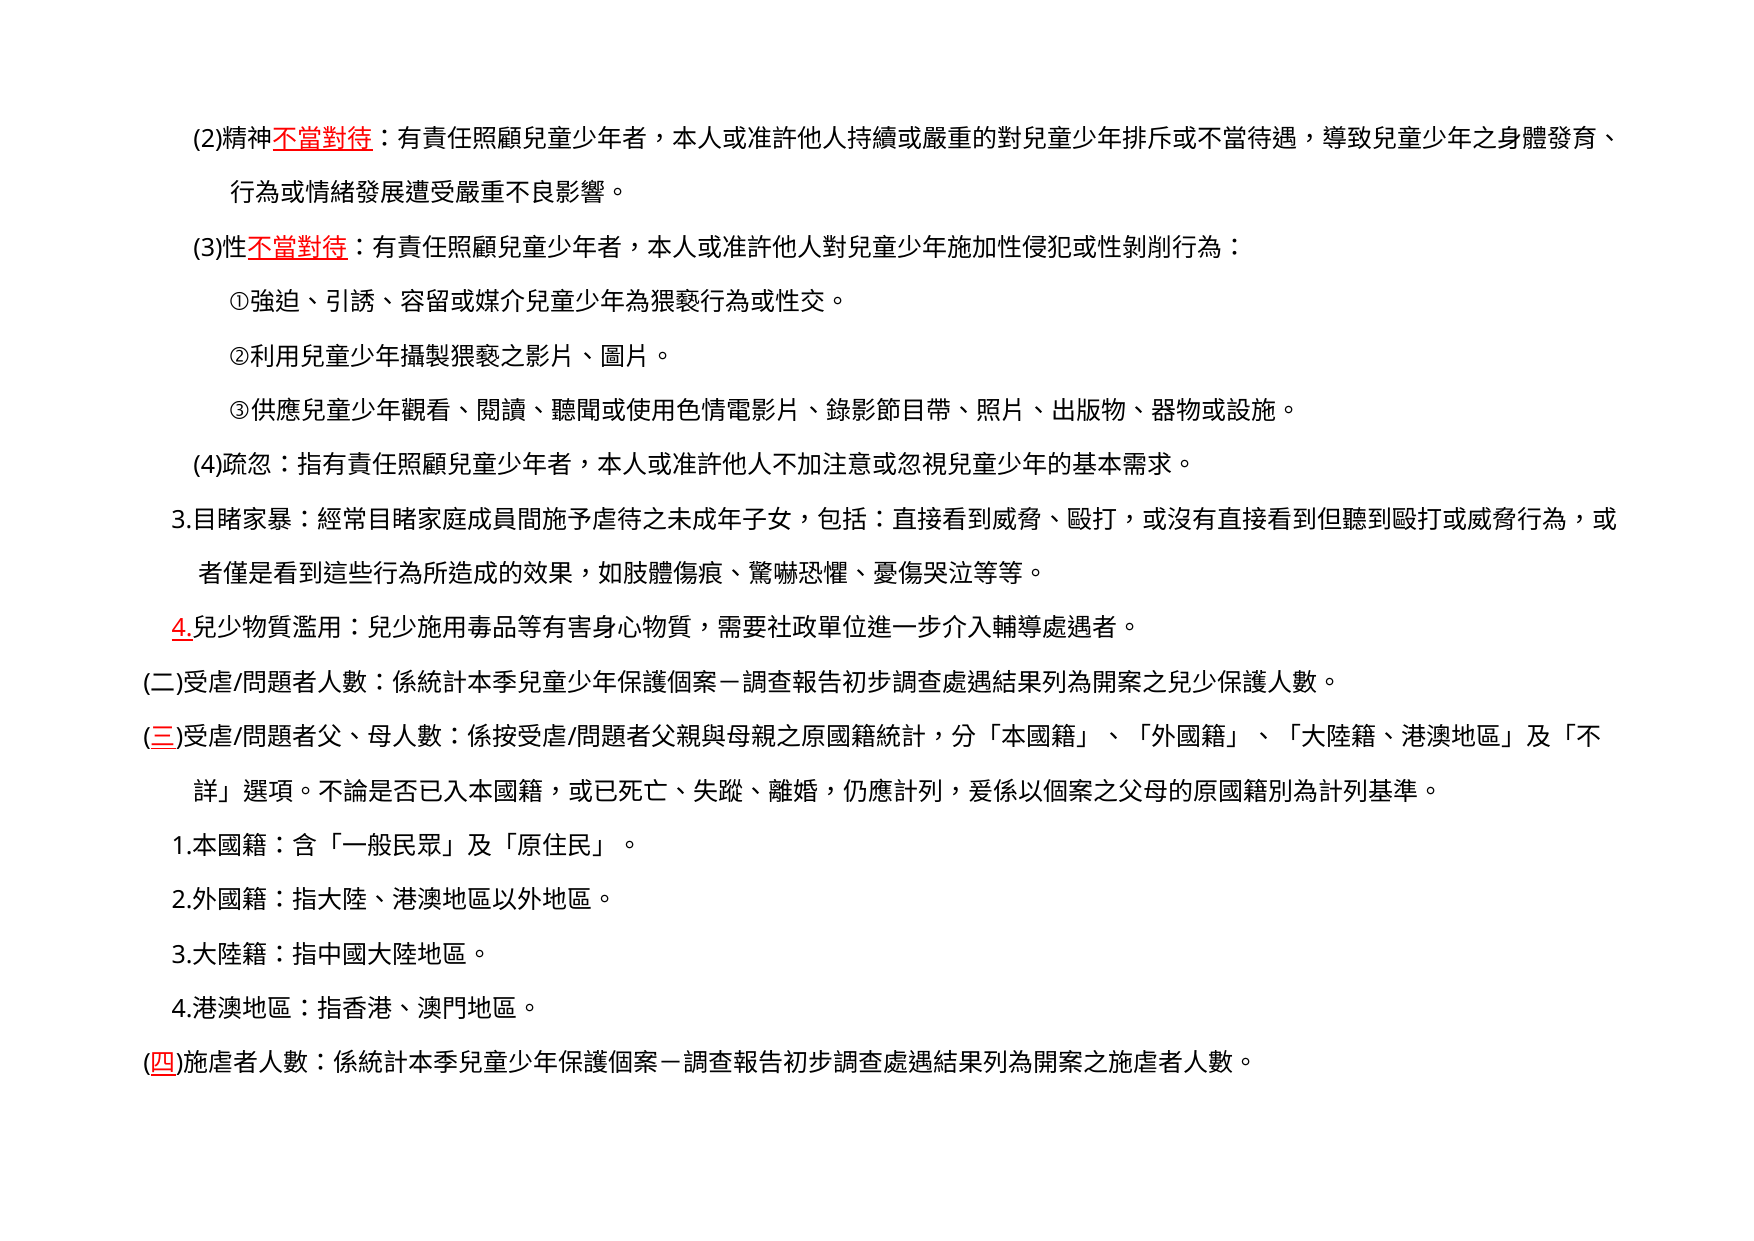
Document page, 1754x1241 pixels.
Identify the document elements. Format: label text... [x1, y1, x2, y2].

text 3.目睹家暴：經常目睹家庭成員間施予虐待之未成年子女，包括：直接看到威脅、毆打，或沒有直接看到但聽到毆打或威脅行為，或者僅是看到這些行為所造成的效果，如肢體傷痕、驚嚇恐懼、憂傷哭泣等等。 [171, 499, 1636, 590]
text 1.本國籍：含「一般民眾」及「原住民」。 [171, 825, 1636, 862]
text 供應兒童少年觀看、閱讀、聽聞或使用色情電影片、錄影節目帶、照片、出版物、器物或設施。 [228, 390, 1636, 427]
text (3)性不當對待：有責任照顧兒童少年者，本人或准許他人對兒童少年施加性侵犯或性剝削行為： [193, 227, 1636, 263]
text (2)精神不當對待：有責任照顧兒童少年者，本人或准許他人持續或嚴重的對兒童少年排斥或不當待遇，導致兒童少年之身體發育、行為或情緒發展遭受嚴重不良影響。 [193, 118, 1636, 209]
text 4.兒少物質濫用：兒少施用毒品等有害身心物質，需要社政單位進一步介入輔導處遇者。 [171, 608, 1636, 644]
text (4)疏忽：指有責任照顧兒童少年者，本人或准許他人不加注意或忽視兒童少年的基本需求。 [193, 445, 1636, 481]
text 3.大陸籍：指中國大陸地區。 [171, 934, 1636, 970]
text 2.外國籍：指大陸、港澳地區以外地區。 [171, 880, 1636, 916]
text 4.港澳地區：指香港、澳門地區。 [171, 988, 1636, 1025]
text (四)施虐者人數：係統計本季兒童少年保護個案－調查報告初步調查處遇結果列為開案之施虐者人數。 [143, 1043, 1636, 1079]
text 強迫、引誘、容留或媒介兒童少年為猥褻行為或性交。 [228, 282, 1636, 318]
text 利用兒童少年攝製猥褻之影片、圖片。 [228, 336, 1636, 372]
text (二)受虐/問題者人數：係統計本季兒童少年保護個案－調查報告初步調查處遇結果列為開案之兒少保護人數。 [143, 662, 1636, 698]
text (三)受虐/問題者父、母人數：係按受虐/問題者父親與母親之原國籍統計，分「本國籍」、「外國籍」、「大陸籍、港澳地區」及「不詳」選項。不論是否已入本國籍，或已死亡、失蹤、離婚，仍應計列，爰係以個案之父母的原國籍別為計列基準。 [143, 717, 1636, 807]
